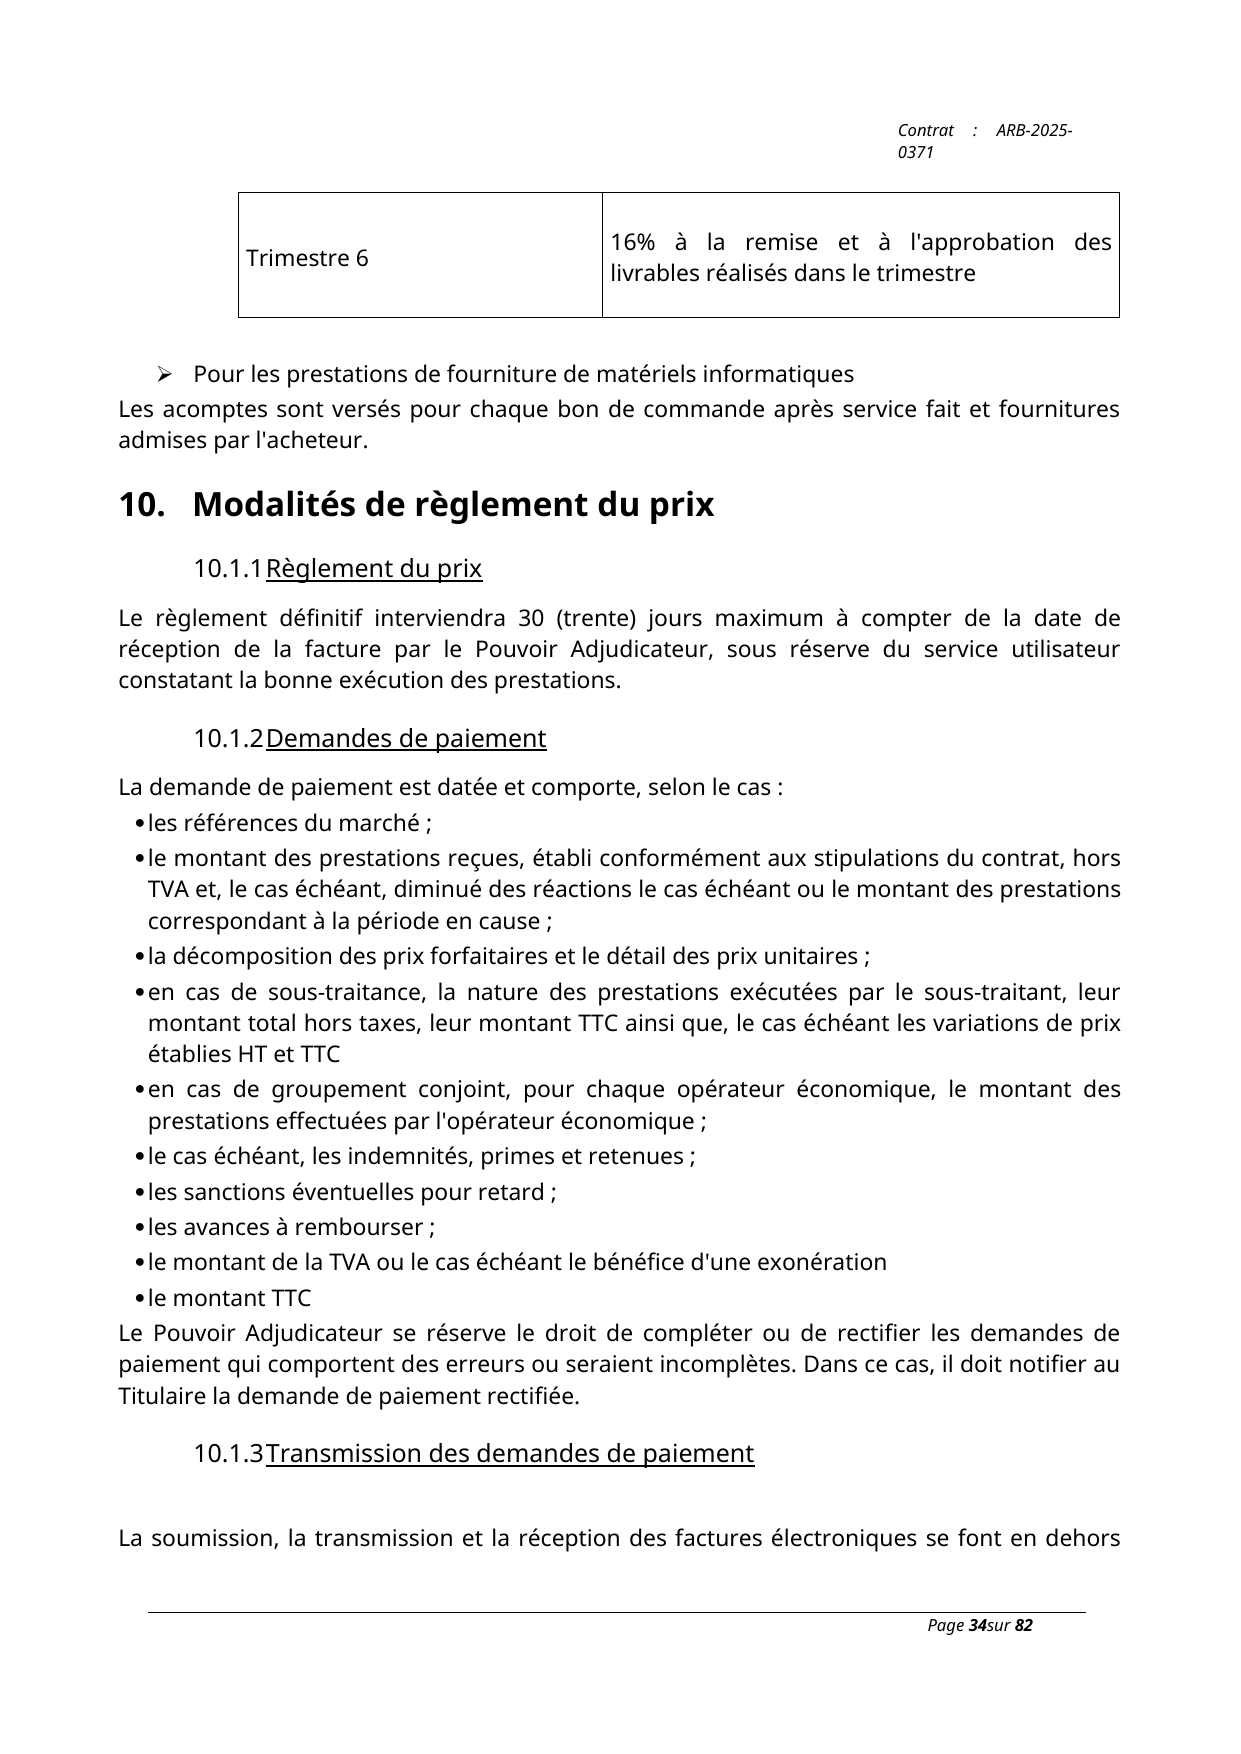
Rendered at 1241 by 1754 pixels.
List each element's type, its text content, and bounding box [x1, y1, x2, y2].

table_cell Trimestre 6 [239, 193, 602, 317]
text Transmission des demandes de paiement [193, 1436, 1122, 1470]
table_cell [603, 193, 1119, 317]
list en cas de groupement conjoint, pour chaque opérateur économique, le montant des prestations effectuées par l'opérateur économique ; [136, 1073, 1122, 1136]
text Demandes de paiement [193, 721, 1122, 755]
text Règlement du prix [193, 551, 1122, 585]
text La demande de paiement est datée et comporte, selon le cas : [118, 771, 1122, 803]
list le cas échéant, les indemnités, primes et retenues ; [136, 1140, 1122, 1171]
text Le Pouvoir Adjudicateur se réserve le droit de compléter ou de rectifier les demandes de paiement qui comportent des erreurs ou seraient incomplètes. Dans ce cas, il doit notifier au Titulaire la demande de paiement rectifiée. [118, 1317, 1122, 1411]
list les sanctions éventuelles pour retard ; [136, 1176, 1122, 1207]
list la décomposition des prix forfaitaires et le détail des prix unitaires ; [136, 940, 1122, 971]
list en cas de sous-traitance, la nature des prestations exécutées par le sous-traitant, leur montant total hors taxes, leur montant TTC ainsi que, le cas échéant les variations de prix établies HT et TTC [136, 976, 1122, 1069]
text Modalités de règlement du prix [118, 481, 1122, 526]
text Le règlement définitif interviendra 30 (trente) jours maximum à compter de la date de réception de la facture par le Pouvoir Adjudicateur, sous réserve du service utilisateur constatant la bonne exécution des prestations. [118, 602, 1122, 696]
list les références du marché ; [136, 807, 1122, 838]
list le montant de la TVA ou le cas échéant le bénéfice d'une exonération [136, 1246, 1122, 1278]
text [118, 1522, 1122, 1553]
list Pour les prestations de fourniture de matériels informatiques [156, 358, 1122, 389]
list les avances à rembourser ; [136, 1211, 1122, 1242]
list le montant TTC [136, 1282, 1122, 1313]
list le montant des prestations reçues, établi conformément aux stipulations du contrat, hors TVA et, le cas échéant, diminué des réactions le cas échéant ou le montant des prestations correspondant à la période en cause ; [136, 842, 1122, 936]
text Les acomptes sont versés pour chaque bon de commande après service fait et fournitures admises par l'acheteur. [118, 393, 1122, 456]
